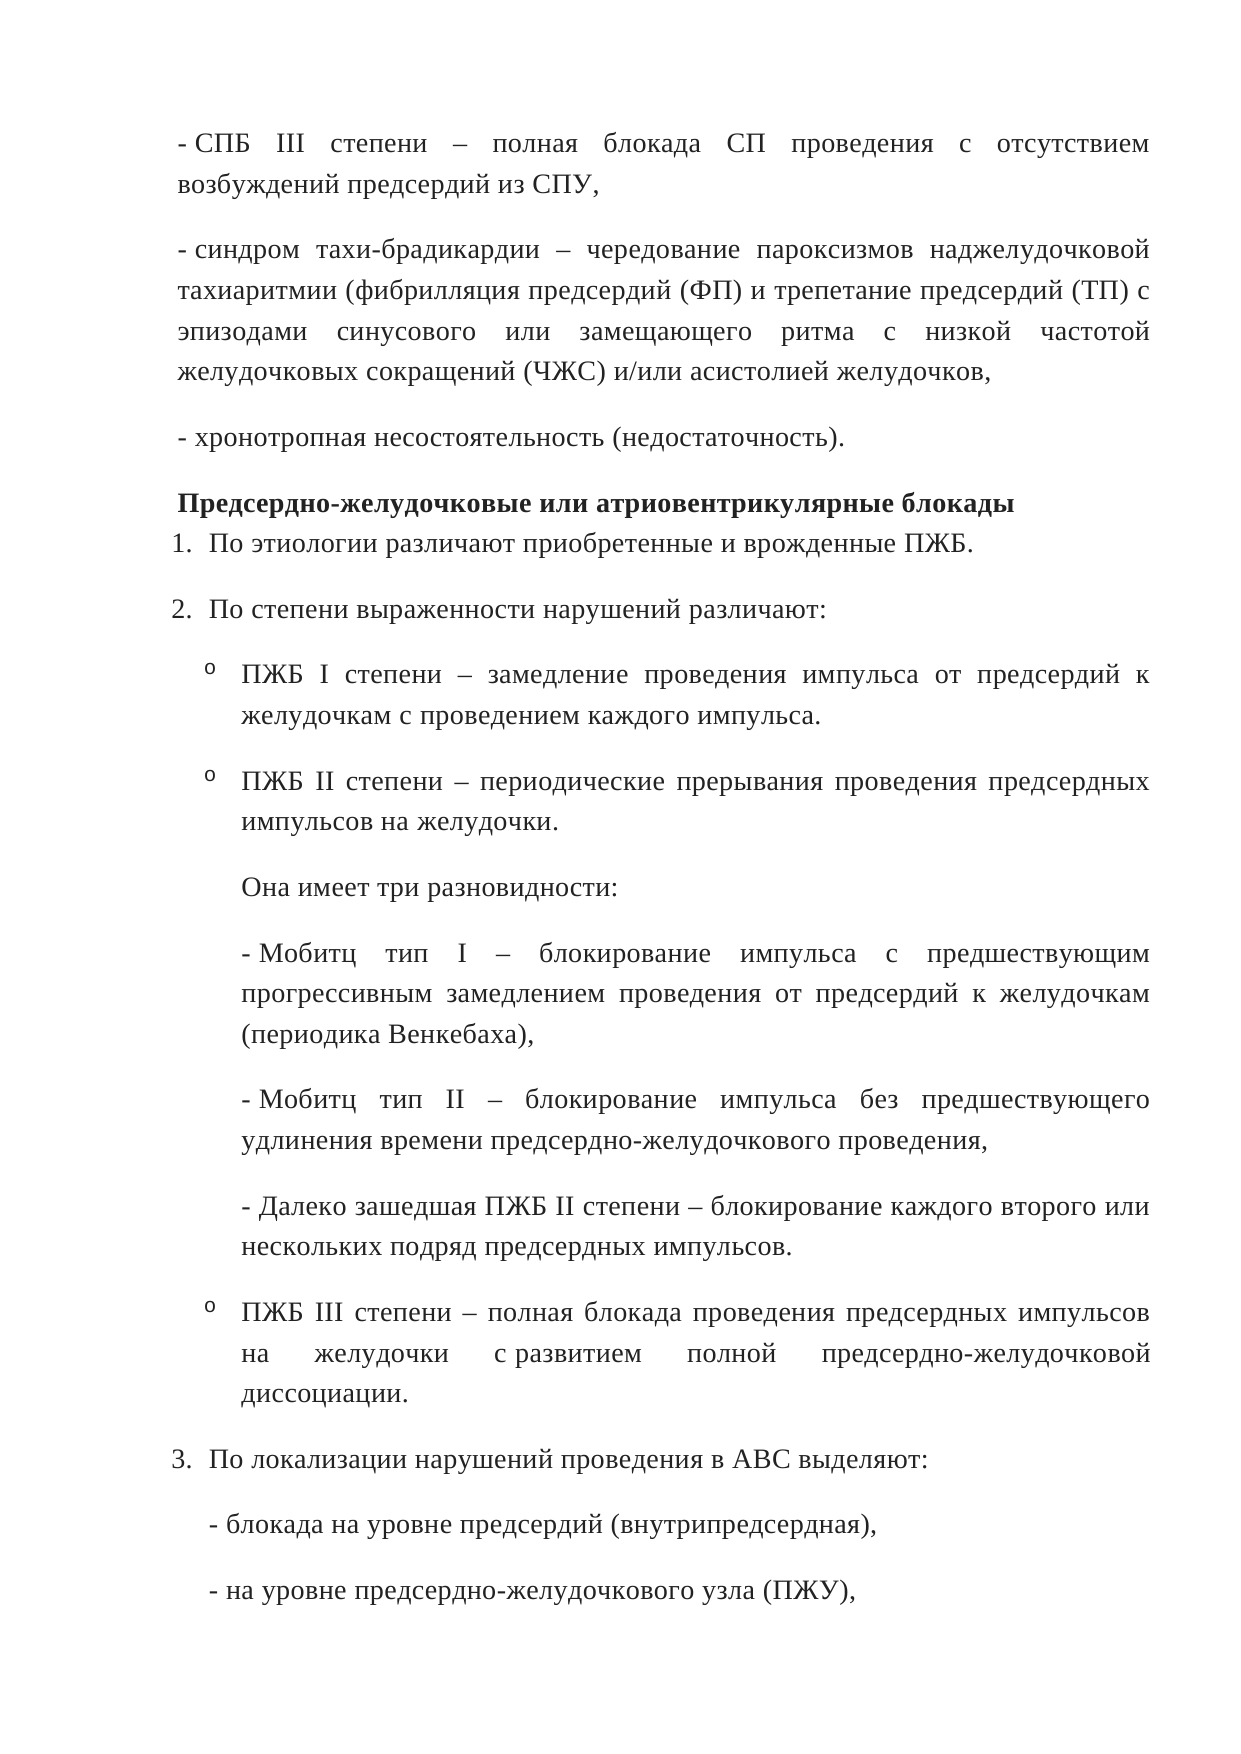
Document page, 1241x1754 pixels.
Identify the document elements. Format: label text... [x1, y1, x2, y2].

list По этиологии различают приобретенные и врожденные ПЖБ. [171, 518, 1152, 559]
text Предсердно-желудочковые или атриовентрикулярные блокады [177, 477, 1152, 518]
text - Далеко зашедшая ПЖБ II степени – блокирование каждого второго или нескольких подряд предсердных импульсов. [241, 1181, 1152, 1262]
list По степени выраженности нарушений различают: [171, 584, 1152, 624]
text - Мобитц тип I – блокирование импульса с предшествующим прогрессивным замедлением проведения от предсердий к желудочкам (периодика Венкебаха), [241, 927, 1152, 1049]
list По локализации нарушений проведения в АВС выделяют: [171, 1434, 1152, 1474]
list ПЖБ I степени – замедление проведения импульса от предсердий к желудочкам с проведением каждого импульса. [204, 649, 1152, 731]
text - Мобитц тип II – блокирование импульса без предшествующего удлинения времени предсердно-желудочкового проведения, [241, 1074, 1152, 1156]
text - блокада на уровне предсердий (внутрипредсердная), [208, 1499, 1152, 1540]
list ПЖБ III степени – полная блокада проведения предсердных импульсов на желудочки с развитием полной предсердно-желудочковой диссоциации. [204, 1287, 1152, 1409]
text - синдром тахи-брадикардии – чередование пароксизмов наджелудочковой тахиаритмии (фибрилляция предсердий (ФП) и трепетание предсердий (ТП) с эпизодами синусового или замещающего ритма с низкой частотой желудочковых сокращений (ЧЖС) и/или асистолией желудочков, [177, 224, 1152, 387]
list ПЖБ II степени – периодические прерывания проведения предсердных импульсов на желудочки. [204, 756, 1152, 837]
text - СПБ III степени – полная блокада СП проведения с отсутствием возбуждений предсердий из СПУ, [177, 118, 1152, 199]
text - на уровне предсердно-желудочкового узла (ПЖУ), [208, 1565, 1152, 1606]
text - хронотропная несостоятельность (недостаточность). [177, 412, 1152, 452]
text Она имеет три разновидности: [241, 862, 1152, 902]
